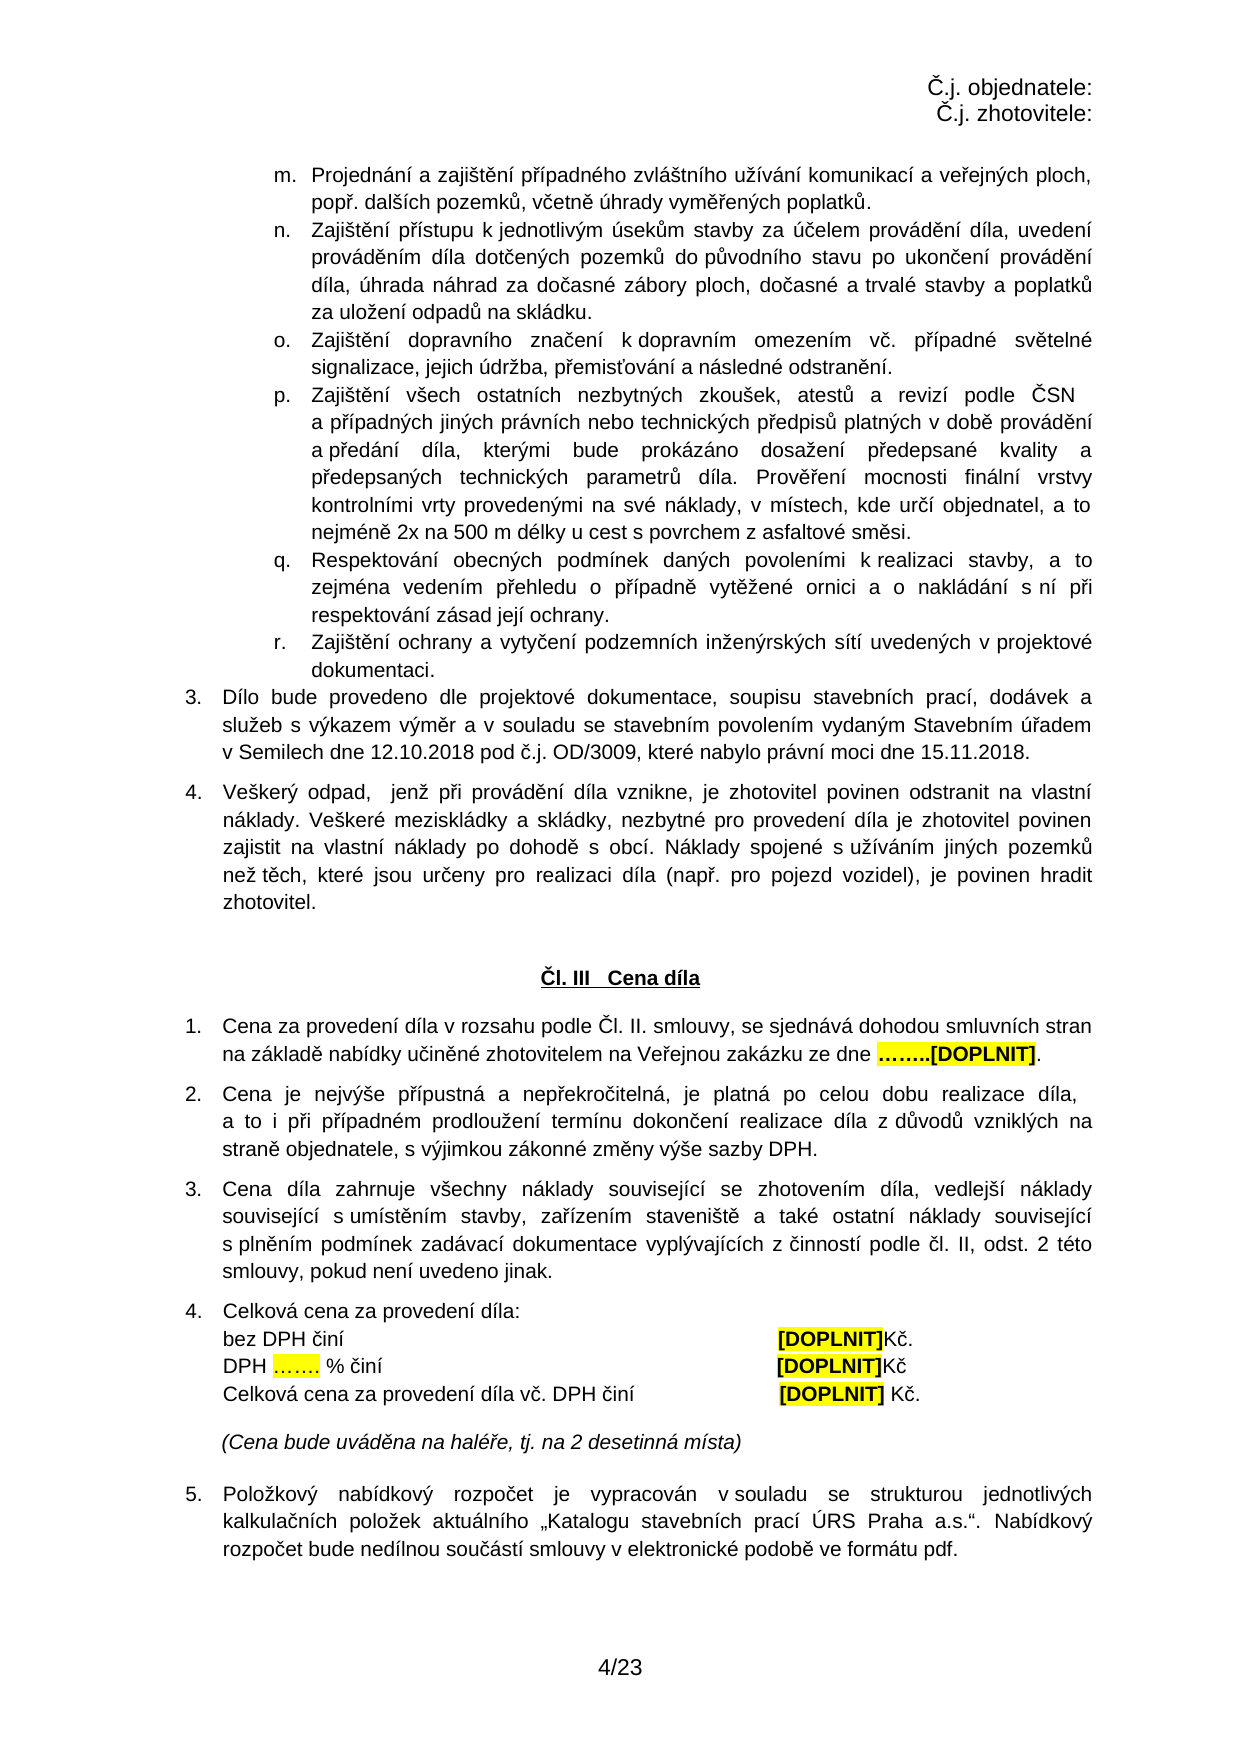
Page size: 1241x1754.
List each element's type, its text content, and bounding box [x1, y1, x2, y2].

list Dílo bude provedeno dle projektové dokumentace, soupisu stavebních prací, dodávek a služeb s výkazem výměr a v souladu se stavebním povolením vydaným Stavebním úřadem v Semilech dne 12.10.2018 pod č.j. OD/3009, které nabylo právní moci dne 15.11.2018. [185, 685, 1093, 764]
list Celková cena za provedení díla: [185, 1299, 1093, 1323]
list Respektování obecných podmínek daných povoleními k realizaci stavby, a to zejména vedením přehledu o případně vytěžené ornici a o nakládání s ní při respektování zásad její ochrany. [274, 547, 1093, 626]
list Zajištění přístupu k jednotlivým úsekům stavby za účelem provádění díla, uvedení prováděním díla dotčených pozemků do původního stavu po ukončení provádění díla, úhrada náhrad za dočasné zábory ploch, dočasné a trvalé stavby a poplatků za uložení odpadů na skládku. [274, 217, 1093, 324]
list Zajištění dopravního značení k dopravním omezením vč. případné světelné signalizace, jejich údržba, přemisťování a následné odstranění. [274, 327, 1093, 379]
list Zajištění všech ostatních nezbytných zkoušek, atestů a revizí podle ČSN a případných jiných právních nebo technických předpisů platných v době provádění a předání díla, kterými bude prokázáno dosažení předepsané kvality a předepsaných technických parametrů díla. Prověření mocnosti finální vrstvy kontrolními vrty provedenými na své náklady, v místech, kde určí objednatel, a to nejméně 2x na 500 m délky u cest s povrchem z asfaltové směsi. [274, 382, 1093, 544]
list Veškerý odpad, jenž při provádění díla vznikne, je zhotovitel povinen odstranit na vlastní náklady. Veškeré meziskládky a skládky, nezbytné pro provedení díla je zhotovitel povinen zajistit na vlastní náklady po dohodě s obcí. Náklady spojené s užíváním jiných pozemků než těch, které jsou určeny pro realizaci díla (např. pro pojezd vozidel), je povinen hradit zhotovitel. [185, 780, 1093, 914]
list DPH ……. % činí [DOPLNIT]Kč [320, 1354, 777, 1378]
list bez DPH činí [DOPLNIT]Kč. [223, 1327, 778, 1351]
list DPH ……. % činí [DOPLNIT]Kč [882, 1354, 1093, 1378]
list Projednání a zajištění případného zvláštního užívání komunikací a veřejných ploch, popř. dalších pozemků, včetně úhrady vyměřených poplatků. [274, 162, 1093, 214]
list Položkový nabídkový rozpočet je vypracován v souladu se strukturou jednotlivých kalkulačních položek aktuálního „Katalogu stavebních prací ÚRS Praha a.s.“. Nabídkový rozpočet bude nedílnou součástí smlouvy v elektronické podobě ve formátu pdf. [185, 1481, 1093, 1560]
list Celková cena za provedení díla vč. DPH činí [DOPLNIT] Kč. [223, 1382, 779, 1406]
list Cena za provedení díla v rozsahu podle Čl. II. smlouvy, se sjednává dohodou smluvních stran na základě nabídky učiněné zhotovitelem na Veřejnou zakázku ze dne ……..[DOPLNIT]. [185, 1014, 1093, 1066]
list Zajištění ochrany a vytyčení podzemních inženýrských sítí uvedených v projektové dokumentaci. [274, 630, 1093, 681]
text (Cena bude uváděna na haléře, tj. na 2 desetinná místa) [148, 1430, 1093, 1454]
text Čl. III Cena díla [148, 966, 1093, 990]
list bez DPH činí [DOPLNIT]Kč. [883, 1327, 1093, 1351]
list Cena je nejvýše přípustná a nepřekročitelná, je platná po celou dobu realizace díla, a to i při případném prodloužení termínu dokončení realizace díla z důvodů vzniklých na straně objednatele, s výjimkou zákonné změny výše sazby DPH. [185, 1082, 1093, 1161]
list Celková cena za provedení díla vč. DPH činí [DOPLNIT] Kč. [884, 1382, 1093, 1406]
list Cena díla zahrnuje všechny náklady související se zhotovením díla, vedlejší náklady související s umístěním stavby, zařízením staveniště a také ostatní náklady související s plněním podmínek zadávací dokumentace vyplývajících z činností podle čl. II, odst. 2 této smlouvy, pokud není uvedeno jinak. [185, 1177, 1093, 1283]
